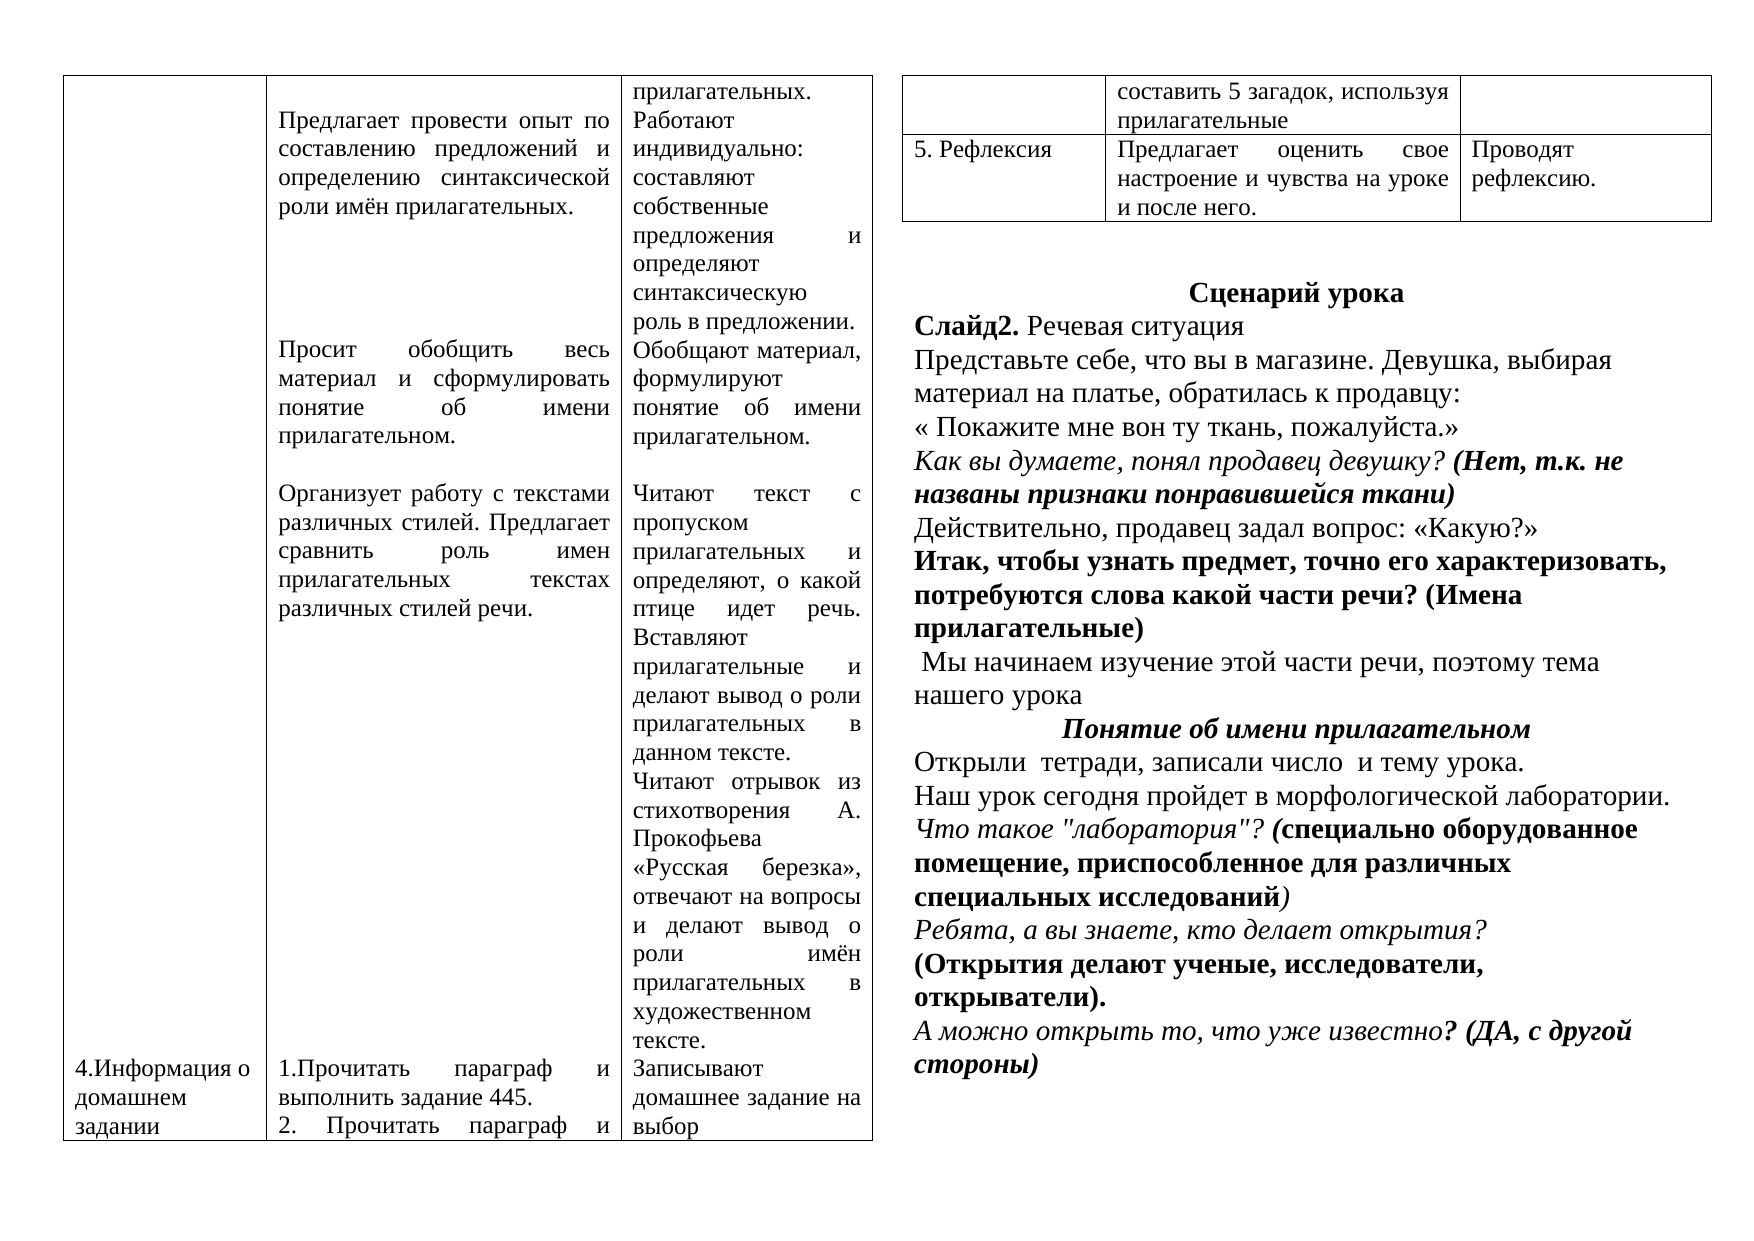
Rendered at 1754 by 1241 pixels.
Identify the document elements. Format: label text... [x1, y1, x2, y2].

text Действительно, продавец задал вопрос: «Какую?» [914, 510, 1679, 543]
text Ребята, а вы знаете, кто делает открытия? (Открытия делают ученые, исследователи, открыватели). [914, 912, 1679, 1013]
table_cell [267, 76, 621, 1140]
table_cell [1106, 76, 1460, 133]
text Представьте себе, что вы в магазине. Девушка, выбирая материал на платье, обратилась к продавцу: [914, 342, 1679, 409]
text Понятие об имени прилагательном [914, 711, 1679, 744]
table_cell 5. Рефлексия [903, 135, 1105, 221]
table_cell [903, 76, 1105, 133]
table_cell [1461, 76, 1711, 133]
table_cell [622, 76, 872, 1140]
text Сценарий урока [914, 275, 1679, 308]
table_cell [64, 76, 266, 1140]
text А можно открыть то, что уже известно? (ДА, с другой стороны) [914, 1013, 1679, 1080]
text Слайд2. Речевая ситуация [914, 308, 1679, 342]
text Итак, чтобы узнать предмет, точно его характеризовать, потребуются слова какой части речи? (Имена прилагательные) [914, 543, 1679, 644]
text « Покажите мне вон ту ткань, пожалуйста.» [914, 409, 1679, 443]
text Наш урок сегодня пройдет в морфологической лаборатории. Что такое "лаборатория"? (специально оборудованное помещение, приспособленное для различных специальных исследований) [914, 778, 1679, 912]
table_cell Проводят рефлексию. [1461, 135, 1711, 221]
table_cell Предлагает оценить свое настроение и чувства на уроке и после него. [1106, 135, 1460, 221]
text Открыли тетради, записали число и тему урока. [914, 744, 1679, 778]
text Мы начинаем изучение этой части речи, поэтому тема нашего урока [914, 644, 1679, 711]
text Как вы думаете, понял продавец девушку? (Нет, т.к. не названы признаки понравившейся ткани) [914, 443, 1679, 510]
